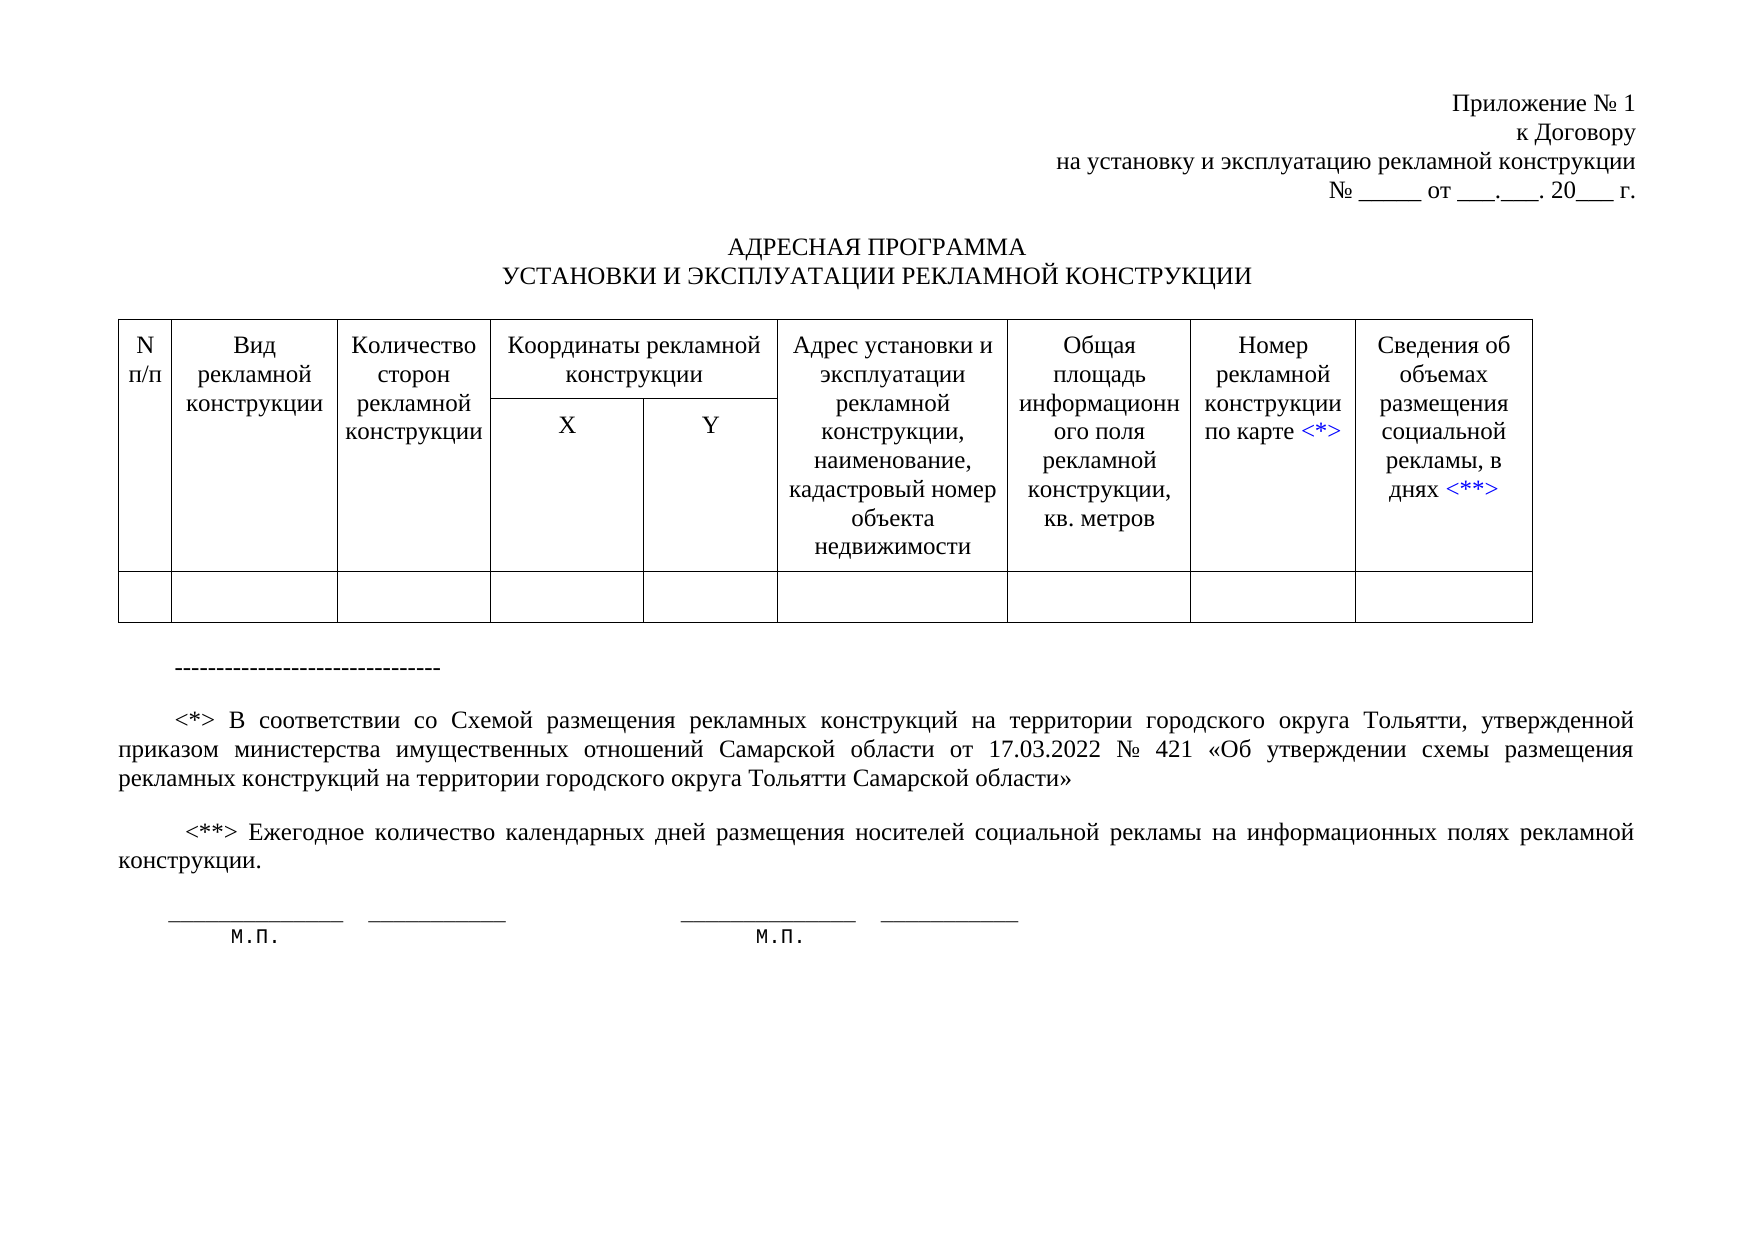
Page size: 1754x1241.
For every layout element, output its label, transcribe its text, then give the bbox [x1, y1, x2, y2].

text АДРЕСНАЯ ПРОГРАММА [118, 232, 1636, 261]
table_cell [778, 572, 1007, 622]
text ______________ ___________ ______________ ___________ [118, 903, 1636, 927]
table_header Координаты рекламной конструкции [491, 320, 777, 398]
table_cell [1008, 572, 1190, 622]
table_header Вид рекламной конструкции [172, 320, 337, 571]
table_header Общая площадь информационного поля рекламной конструкции, кв. метров [1008, 320, 1190, 571]
table_header Сведения об объемах размещения социальной рекламы, в днях <**> [1356, 320, 1532, 571]
text УСТАНОВКИ И ЭКСПЛУАТАЦИИ РЕКЛАМНОЙ КОНСТРУКЦИИ [118, 261, 1636, 290]
text к Договору [118, 117, 1636, 146]
table_cell [491, 572, 643, 622]
text Приложение № 1 [118, 88, 1636, 117]
table_cell [172, 572, 337, 622]
text М.П. М.П. [118, 927, 1636, 950]
table_cell [1191, 572, 1355, 622]
text -------------------------------- [118, 652, 1636, 680]
table_cell X [491, 399, 643, 571]
text <**> Ежегодное количество календарных дней размещения носителей социальной рекламы на информационных полях рекламной конструкции. [118, 817, 1636, 874]
table_header N п/п [119, 320, 171, 571]
table_cell [644, 572, 777, 622]
table_header Количество сторон рекламной конструкции [338, 320, 490, 571]
table_cell Y [644, 399, 777, 571]
text № _____ от ___.___. 20___ г. [118, 175, 1636, 203]
text <*> В соответствии со Схемой размещения рекламных конструкций на территории городского округа Тольятти, утвержденной приказом министерства имущественных отношений Самарской области от 17.03.2022 № 421 «Об утверждении схемы размещения рекламных конструкций на территории городского округа Тольятти Самарской области» [118, 705, 1636, 792]
table_cell [338, 572, 490, 622]
text на установку и эксплуатацию рекламной конструкции [118, 146, 1636, 175]
table_cell [119, 572, 171, 622]
table_cell [1356, 572, 1532, 622]
table_header Адрес установки и эксплуатации рекламной конструкции, наименование, кадастровый номер объекта недвижимости [778, 320, 1007, 571]
table_header Номер рекламной конструкции по карте <*> [1191, 320, 1355, 571]
